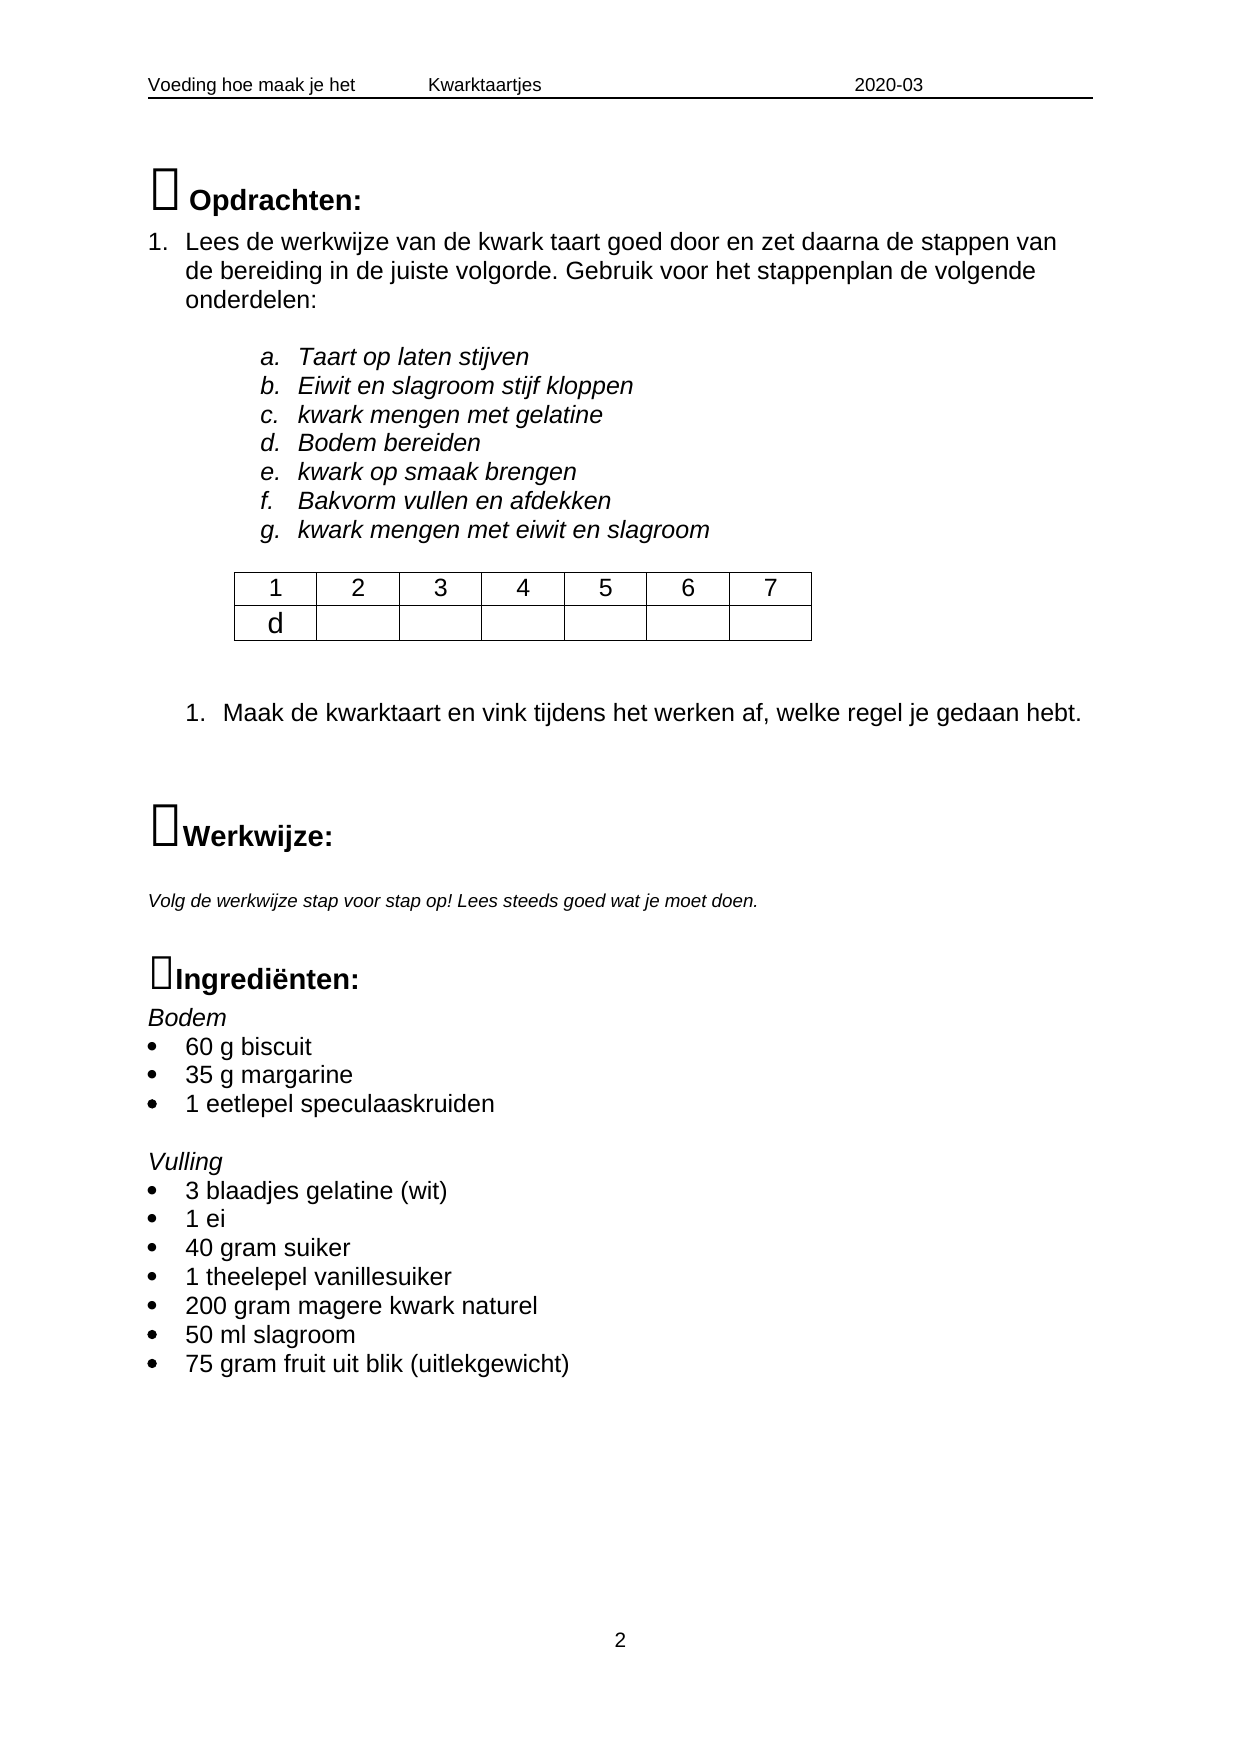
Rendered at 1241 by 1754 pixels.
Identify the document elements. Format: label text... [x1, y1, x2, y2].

list Lees de werkwijze van de kwark taart goed door en zet daarna de stappen van de bereiding in de juiste volgorde. Gebruik voor het stappenplan de volgende onderdelen: [148, 227, 1093, 313]
subtitle Vulling [148, 1147, 1093, 1176]
list 3 blaadjes gelatine (wit) [148, 1176, 1093, 1204]
list 35 g margarine [148, 1060, 1093, 1089]
table_header 3 [400, 573, 481, 605]
table_header 7 [730, 573, 811, 605]
table_cell [400, 606, 481, 639]
table_header 4 [482, 573, 564, 605]
text Volg de werkwijze stap voor stap op! Lees steeds goed wat je moet doen. [148, 890, 1093, 912]
list 1 eetlepel speculaaskruiden [148, 1089, 1093, 1147]
list kwark mengen met gelatine [260, 399, 1093, 428]
text Werkwijze: [148, 784, 1093, 864]
list Taart op laten stijven [260, 342, 1093, 371]
list Maak de kwarktaart en vink tijdens het werken af, welke regel je gedaan hebt. [185, 698, 1093, 727]
list 200 gram magere kwark naturel [148, 1291, 1093, 1320]
table_cell [565, 606, 646, 639]
table_cell [647, 606, 729, 639]
list 60 g biscuit [148, 1032, 1093, 1060]
list Eiwit en slagroom stijf kloppen [260, 371, 1093, 399]
table_header 6 [647, 573, 729, 605]
list Bodem bereiden [260, 428, 1093, 457]
table_cell [317, 606, 399, 639]
list kwark mengen met eiwit en slagroom [260, 514, 1093, 543]
subtitle Bodem [148, 1003, 1093, 1032]
table_header 5 [565, 573, 646, 605]
table_cell d [235, 606, 316, 639]
table_header 1 [235, 573, 316, 605]
list 50 ml slagroom [148, 1320, 1093, 1349]
list 75 gram fruit uit blik (uitlekgewicht) [148, 1349, 1093, 1378]
list 1 theelepel vanillesuiker [148, 1262, 1093, 1291]
list 1 ei [148, 1204, 1093, 1233]
table_cell [482, 606, 564, 639]
table_header 2 [317, 573, 399, 605]
list Bakvorm vullen en afdekken [260, 486, 1093, 514]
table_cell [730, 606, 811, 639]
text Ingrediënten: [148, 940, 1093, 1003]
list kwark op smaak brengen [260, 457, 1093, 486]
list 40 gram suiker [148, 1233, 1093, 1262]
text  Opdrachten: [148, 148, 1093, 227]
